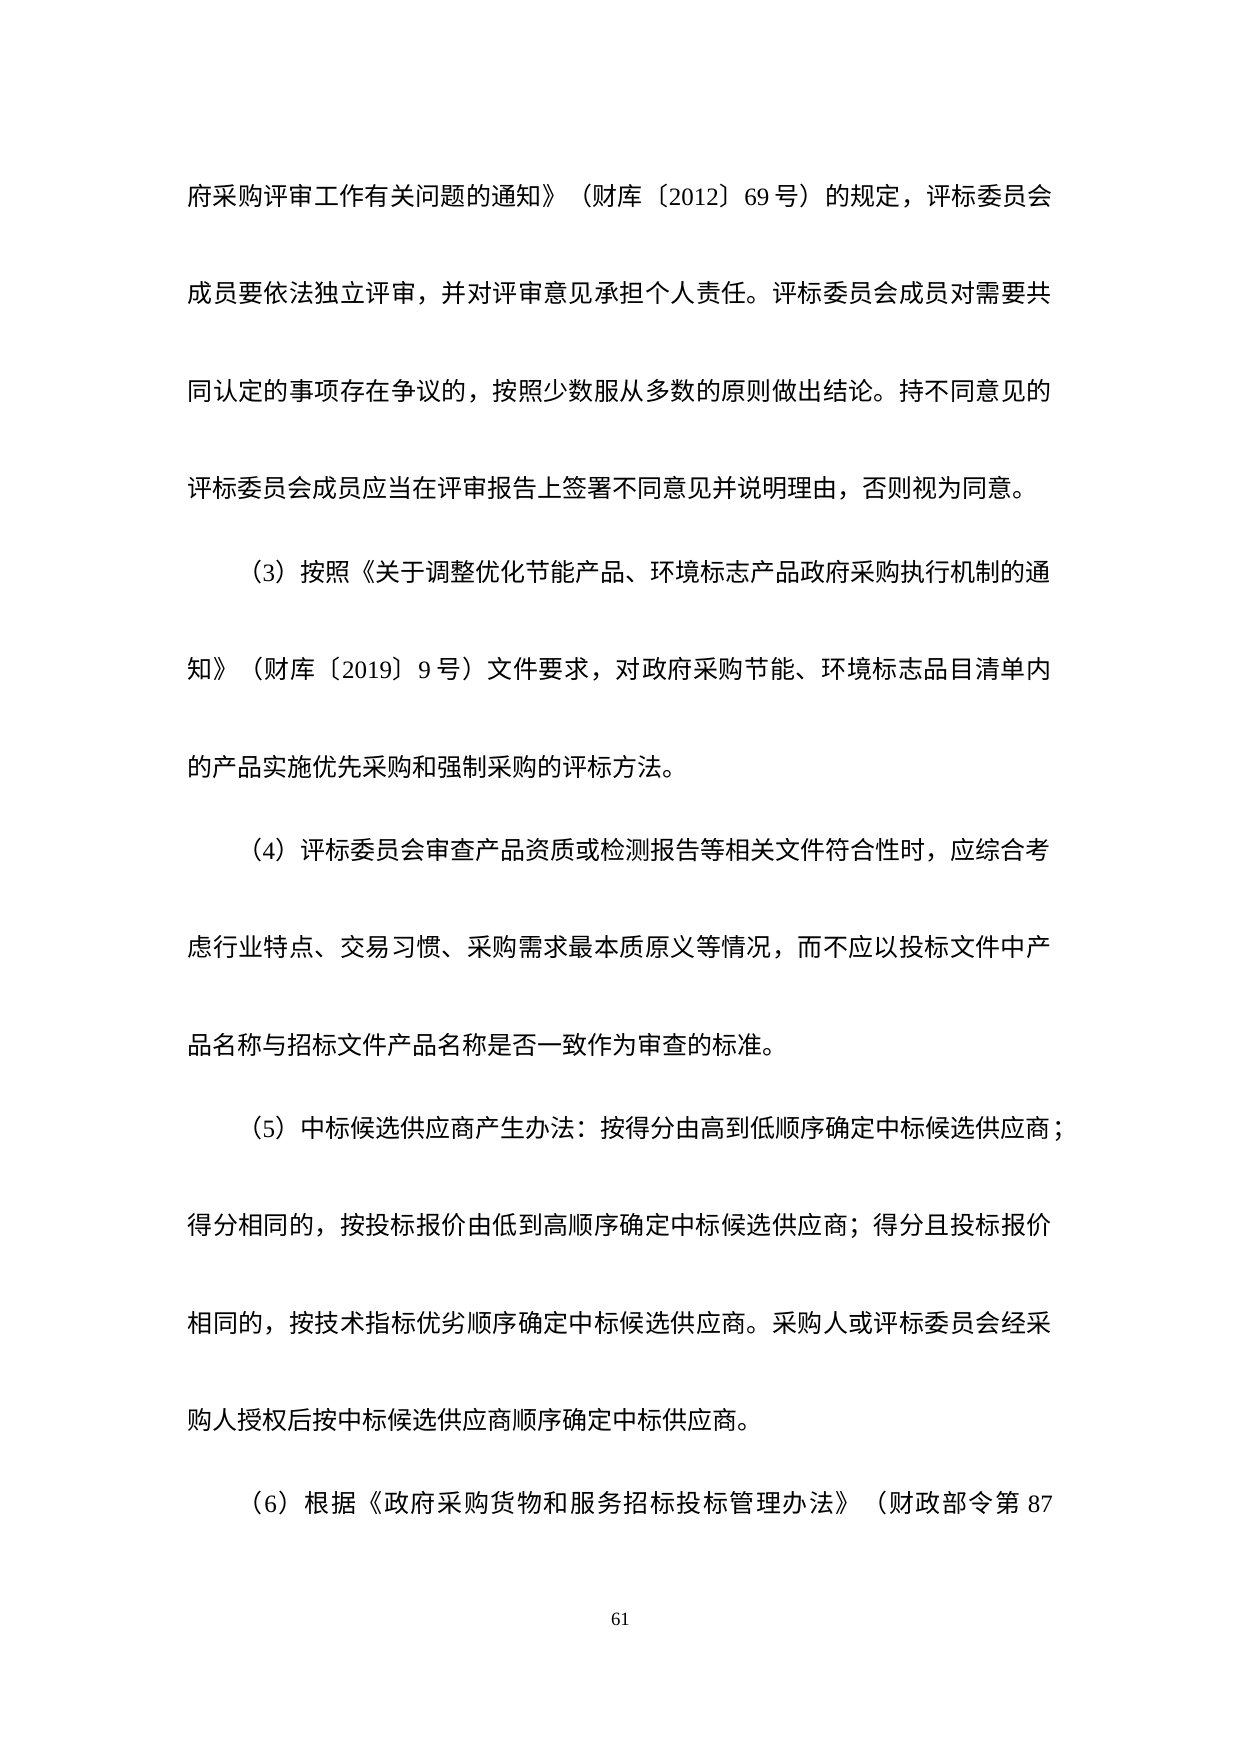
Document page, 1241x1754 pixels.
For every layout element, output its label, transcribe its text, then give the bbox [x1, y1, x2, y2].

text （5）中标候选供应商产生办法：按得分由高到低顺序确定中标候选供应商；得分相同的，按投标报价由低到高顺序确定中标候选供应商；得分且投标报价相同的，按技术指标优劣顺序确定中标候选供应商。采购人或评标委员会经采购人授权后按中标候选供应商顺序确定中标供应商。 [187, 1094, 1053, 1451]
text （3）按照《关于调整优化节能产品、环境标志产品政府采购执行机制的通知》（财库〔2019〕9号）文件要求，对政府采购节能、环境标志品目清单内的产品实施优先采购和强制采购的评标方法。 [187, 538, 1053, 798]
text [187, 162, 1053, 519]
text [187, 1469, 1053, 1534]
text （4）评标委员会审查产品资质或检测报告等相关文件符合性时，应综合考虑行业特点、交易习惯、采购需求最本质原义等情况，而不应以投标文件中产品名称与招标文件产品名称是否一致作为审查的标准。 [187, 816, 1053, 1076]
